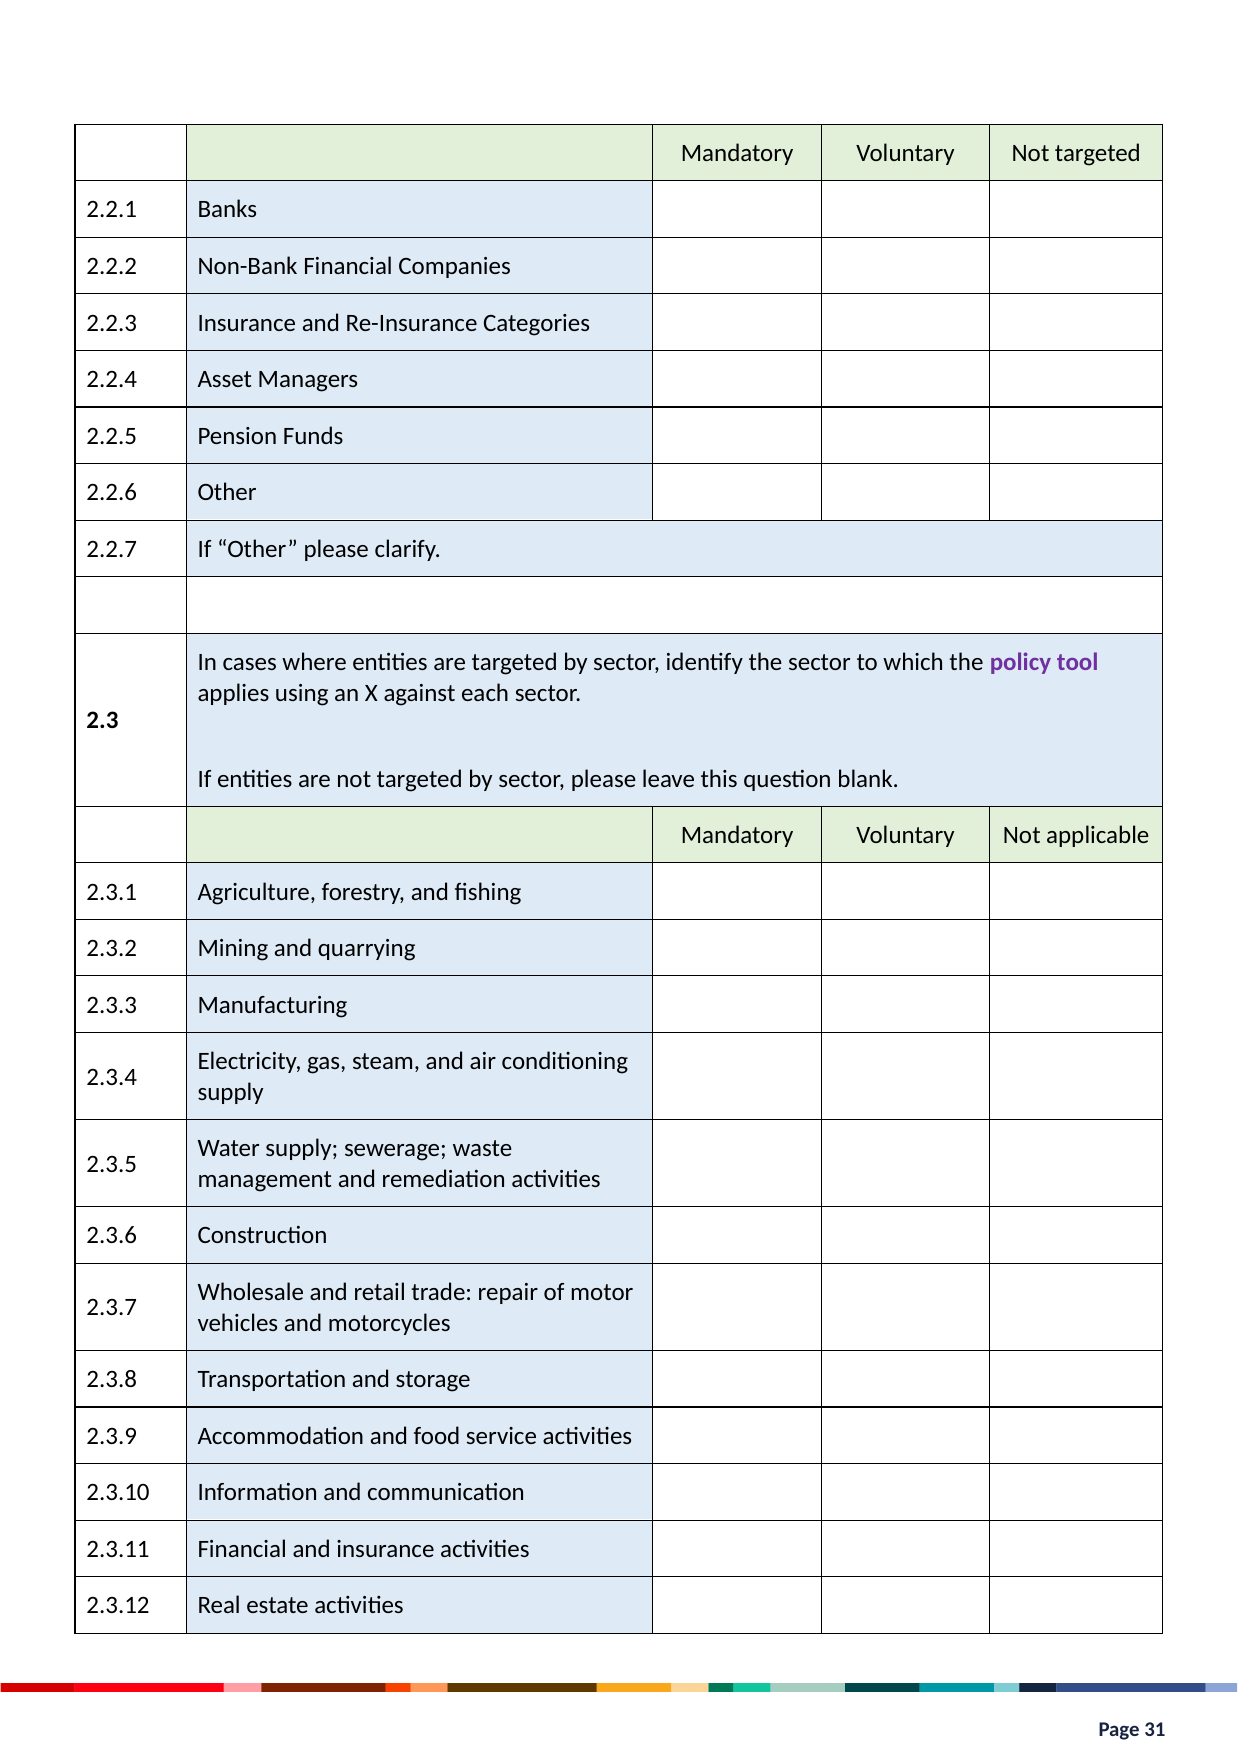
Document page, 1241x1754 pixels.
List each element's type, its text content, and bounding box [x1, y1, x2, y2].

table_cell Real estate activities [187, 1577, 652, 1633]
table_cell Water supply; sewerage; waste management and remediation activities [187, 1120, 652, 1206]
table_cell Transportation and storage [187, 1351, 652, 1406]
table_cell [822, 181, 989, 237]
table_cell [990, 464, 1162, 519]
table_cell 2.3.4 [76, 1033, 186, 1119]
table_cell [822, 408, 989, 463]
picture [0, 1683, 1236, 1692]
table_cell Manufacturing [187, 976, 652, 1032]
table_cell Other [187, 464, 652, 519]
table_cell 2.2.3 [76, 294, 186, 350]
table_cell Not applicable [990, 807, 1162, 862]
table_cell 2.2.1 [76, 181, 186, 237]
table_cell [990, 1033, 1162, 1119]
table_cell 2.3.12 [76, 1577, 186, 1633]
table_cell [653, 1264, 821, 1350]
table_cell [822, 1351, 989, 1406]
table_cell Voluntary [822, 125, 989, 180]
table_cell [187, 807, 652, 862]
table_cell [822, 238, 989, 293]
table_cell 2.3.6 [76, 1207, 186, 1263]
table_cell Mandatory [653, 125, 821, 180]
table_cell [990, 1120, 1162, 1206]
table_cell [653, 294, 821, 350]
table_cell [990, 1408, 1162, 1463]
table_cell Voluntary [822, 807, 989, 862]
table_cell [990, 294, 1162, 350]
table_cell [653, 863, 821, 919]
table_cell [990, 920, 1162, 975]
table_cell [653, 238, 821, 293]
table_cell Non-Bank Financial Companies [187, 238, 652, 293]
table_cell Construction [187, 1207, 652, 1263]
table_cell [822, 1577, 989, 1633]
table_cell [187, 577, 1162, 633]
table_cell [990, 976, 1162, 1032]
table_cell [653, 464, 821, 519]
table_cell [990, 1577, 1162, 1633]
table_cell 2.2.6 [76, 464, 186, 519]
table_cell 2.3.1 [76, 863, 186, 919]
table_cell 2.3.11 [76, 1521, 186, 1576]
table_cell [653, 181, 821, 237]
table_cell Information and communication [187, 1464, 652, 1519]
table_cell [653, 976, 821, 1032]
table_cell Mandatory [653, 807, 821, 862]
table_cell [990, 238, 1162, 293]
table_cell [653, 1033, 821, 1119]
table_cell Wholesale and retail trade: repair of motor vehicles and motorcycles [187, 1264, 652, 1350]
table_cell 2.3.8 [76, 1351, 186, 1406]
table_cell [822, 920, 989, 975]
table_cell [822, 294, 989, 350]
table_cell In cases where entities are targeted by sector, identify the sector to which the policy tool applies using an X against each sector. If entities are not targeted by sector, please leave this question blank. [187, 634, 1162, 806]
table_cell Not targeted [990, 125, 1162, 180]
table_cell [990, 863, 1162, 919]
table_cell 2.3 [76, 634, 186, 806]
table_cell [822, 1207, 989, 1263]
table_cell [76, 807, 186, 862]
table_cell [990, 351, 1162, 406]
table_cell [76, 125, 186, 180]
table_cell [990, 1207, 1162, 1263]
table_cell [990, 1264, 1162, 1350]
table_cell Insurance and Re-Insurance Categories [187, 294, 652, 350]
table_cell 2.3.9 [76, 1408, 186, 1463]
table_cell [822, 1408, 989, 1463]
table_cell 2.3.10 [76, 1464, 186, 1519]
table_cell Accommodation and food service activities [187, 1408, 652, 1463]
table_cell [653, 1577, 821, 1633]
table_cell [653, 1464, 821, 1519]
table_cell 2.3.3 [76, 976, 186, 1032]
table_cell [653, 920, 821, 975]
table_cell [990, 181, 1162, 237]
table_cell [990, 1521, 1162, 1576]
table_cell 2.2.4 [76, 351, 186, 406]
table_cell 2.2.5 [76, 408, 186, 463]
table_cell [822, 1521, 989, 1576]
table_cell Agriculture, forestry, and fishing [187, 863, 652, 919]
table_cell [990, 1351, 1162, 1406]
table_cell [653, 408, 821, 463]
table_cell 2.3.2 [76, 920, 186, 975]
table_cell [653, 1120, 821, 1206]
table_cell If “Other” please clarify. [187, 521, 1162, 576]
table_cell 2.3.7 [76, 1264, 186, 1350]
table_cell 2.2.2 [76, 238, 186, 293]
table_cell [653, 1207, 821, 1263]
table_cell [822, 1033, 989, 1119]
table_cell [822, 351, 989, 406]
table_cell Banks [187, 181, 652, 237]
table_cell [822, 863, 989, 919]
table_cell Electricity, gas, steam, and air conditioning supply [187, 1033, 652, 1119]
table_cell Financial and insurance activities [187, 1521, 652, 1576]
table_cell 2.3.5 [76, 1120, 186, 1206]
table_cell [822, 1264, 989, 1350]
table_cell [822, 976, 989, 1032]
table_cell [822, 1120, 989, 1206]
table_cell Mining and quarrying [187, 920, 652, 975]
table_cell [822, 1464, 989, 1519]
table_cell [653, 351, 821, 406]
table_cell Pension Funds [187, 408, 652, 463]
table_cell [822, 464, 989, 519]
table_cell [653, 1408, 821, 1463]
table_cell [990, 408, 1162, 463]
table_cell [653, 1521, 821, 1576]
table_cell [187, 125, 652, 180]
table_cell [990, 1464, 1162, 1519]
table_cell [76, 577, 186, 633]
table_cell 2.2.7 [76, 521, 186, 576]
table_cell [653, 1351, 821, 1406]
table_cell Asset Managers [187, 351, 652, 406]
